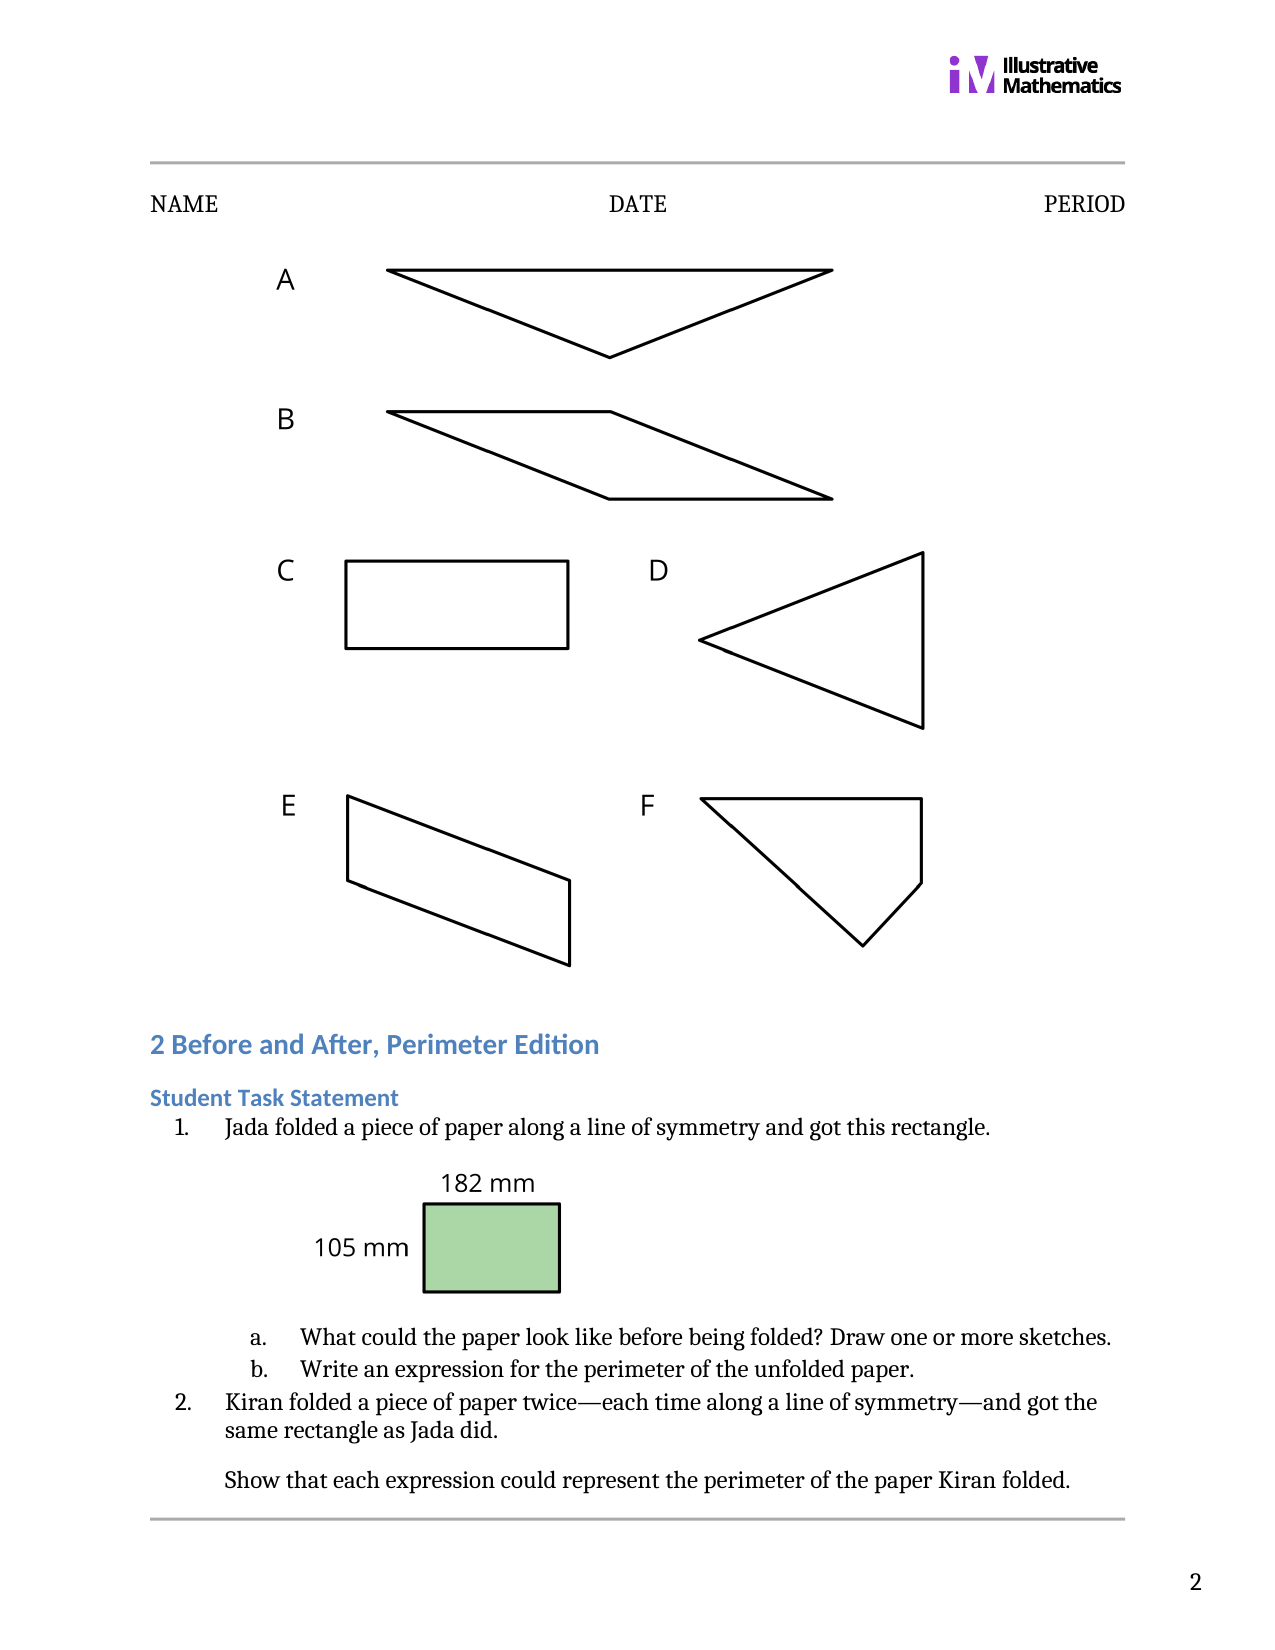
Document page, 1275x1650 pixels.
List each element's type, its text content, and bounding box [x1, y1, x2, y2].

list Write an expression for the perimeter of the unfolded paper. [250, 1355, 1125, 1384]
picture [243, 1162, 732, 1313]
list Jada folded a piece of paper along a line of symmetry and got this rectangle. [175, 1113, 1125, 1142]
subtitle 2 Before and After, Perimeter Edition [150, 1026, 1125, 1061]
list Show that each expression could represent the perimeter of the paper Kiran folded. [175, 1466, 1125, 1494]
list Kiran folded a piece of paper twice—each time along a line of symmetry—and got the same rectangle as Jada did. [175, 1387, 1125, 1445]
picture [949, 55, 1121, 93]
list What could the paper look like before being folded? Draw one or more sketches. [250, 1322, 1125, 1351]
picture [243, 247, 975, 529]
picture [243, 773, 975, 999]
subtitle Student Task Statement [150, 1082, 1125, 1113]
picture [243, 538, 975, 764]
